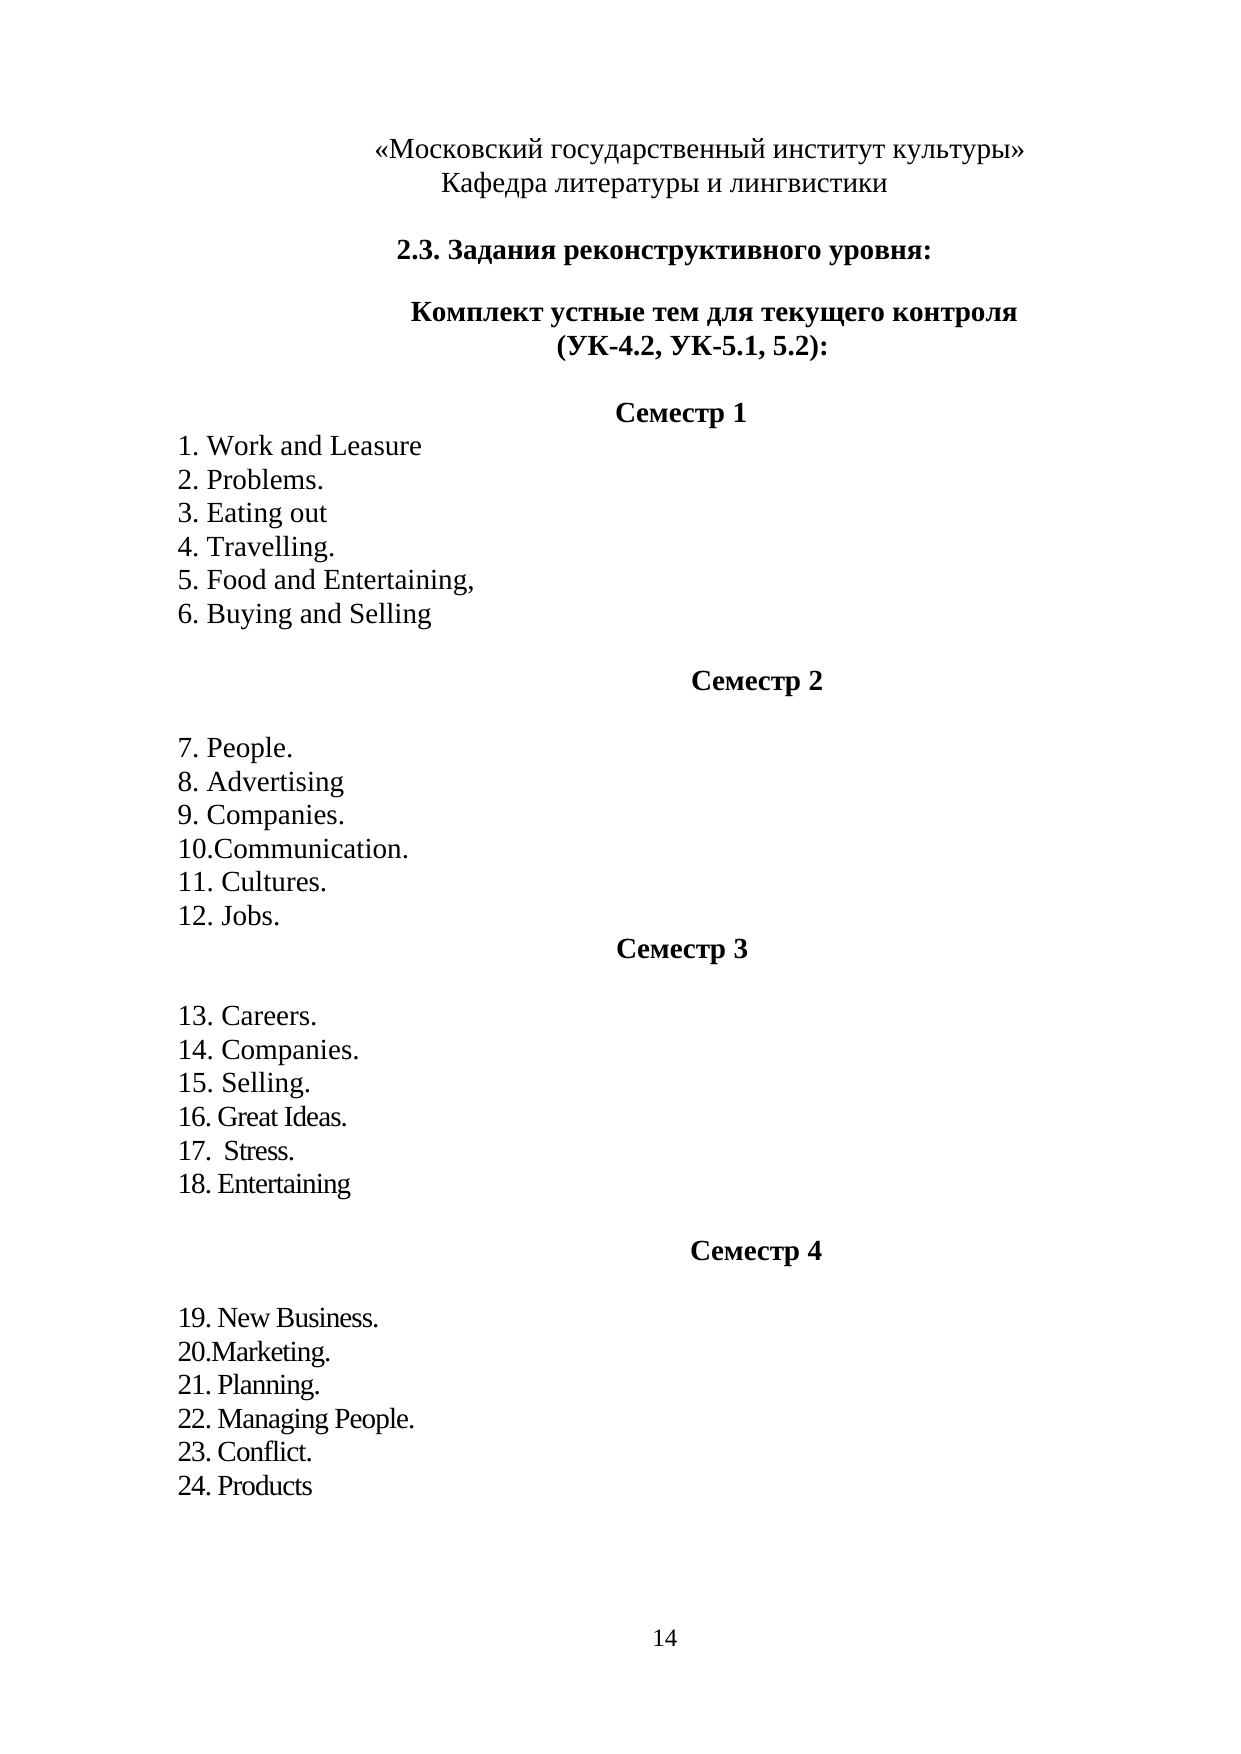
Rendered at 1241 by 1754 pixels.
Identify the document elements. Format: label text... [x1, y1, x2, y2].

text 2.3. Задания реконструктивного уровня: [177, 232, 1152, 265]
text 19. New Business. [177, 1300, 1152, 1334]
text 10.Communication. [177, 831, 1152, 864]
text «Московский государственный институт культуры» [177, 131, 1152, 165]
text 24. Products [177, 1468, 1152, 1502]
text 17. Stress. [177, 1133, 1152, 1166]
text 2. Problems. [177, 462, 1152, 495]
text 20.Marketing. [177, 1334, 1152, 1367]
text 12. Jobs. [177, 898, 1152, 931]
text 16. Great Ideas. [177, 1099, 1152, 1133]
text (УК-4.2, УК-5.1, 5.2): [177, 328, 1152, 361]
text 23. Conflict. [177, 1434, 1152, 1468]
text Кафедра литературы и лингвистики [177, 165, 1152, 198]
text 7. People. [177, 730, 1152, 764]
text Комплект устные тем для текущего контроля [177, 294, 1152, 328]
text 9. Companies. [177, 797, 1152, 831]
text 14. Companies. [177, 1032, 1152, 1066]
text 1. Work and Leasure [177, 428, 1152, 462]
text 15. Selling. [177, 1066, 1152, 1099]
text 21. Planning. [177, 1367, 1152, 1401]
text 18. Entertaining [177, 1166, 1152, 1200]
text Семестр 4 [252, 1233, 1133, 1267]
text 3. Eating out [177, 495, 1152, 529]
text 22. Managing People. [177, 1401, 1152, 1434]
text 5. Food and Entertaining, [177, 562, 1152, 596]
text 11. Cultures. [177, 864, 1152, 898]
text 13. Careers. [177, 998, 1152, 1032]
text 8. Advertising [177, 764, 1152, 797]
text 6. Buying and Selling [177, 596, 1152, 629]
text Семестр 3 [177, 931, 1152, 965]
text 4. Travelling. [177, 529, 1152, 562]
text Семестр 1 [177, 395, 1152, 428]
text Семестр 2 [252, 663, 1122, 697]
